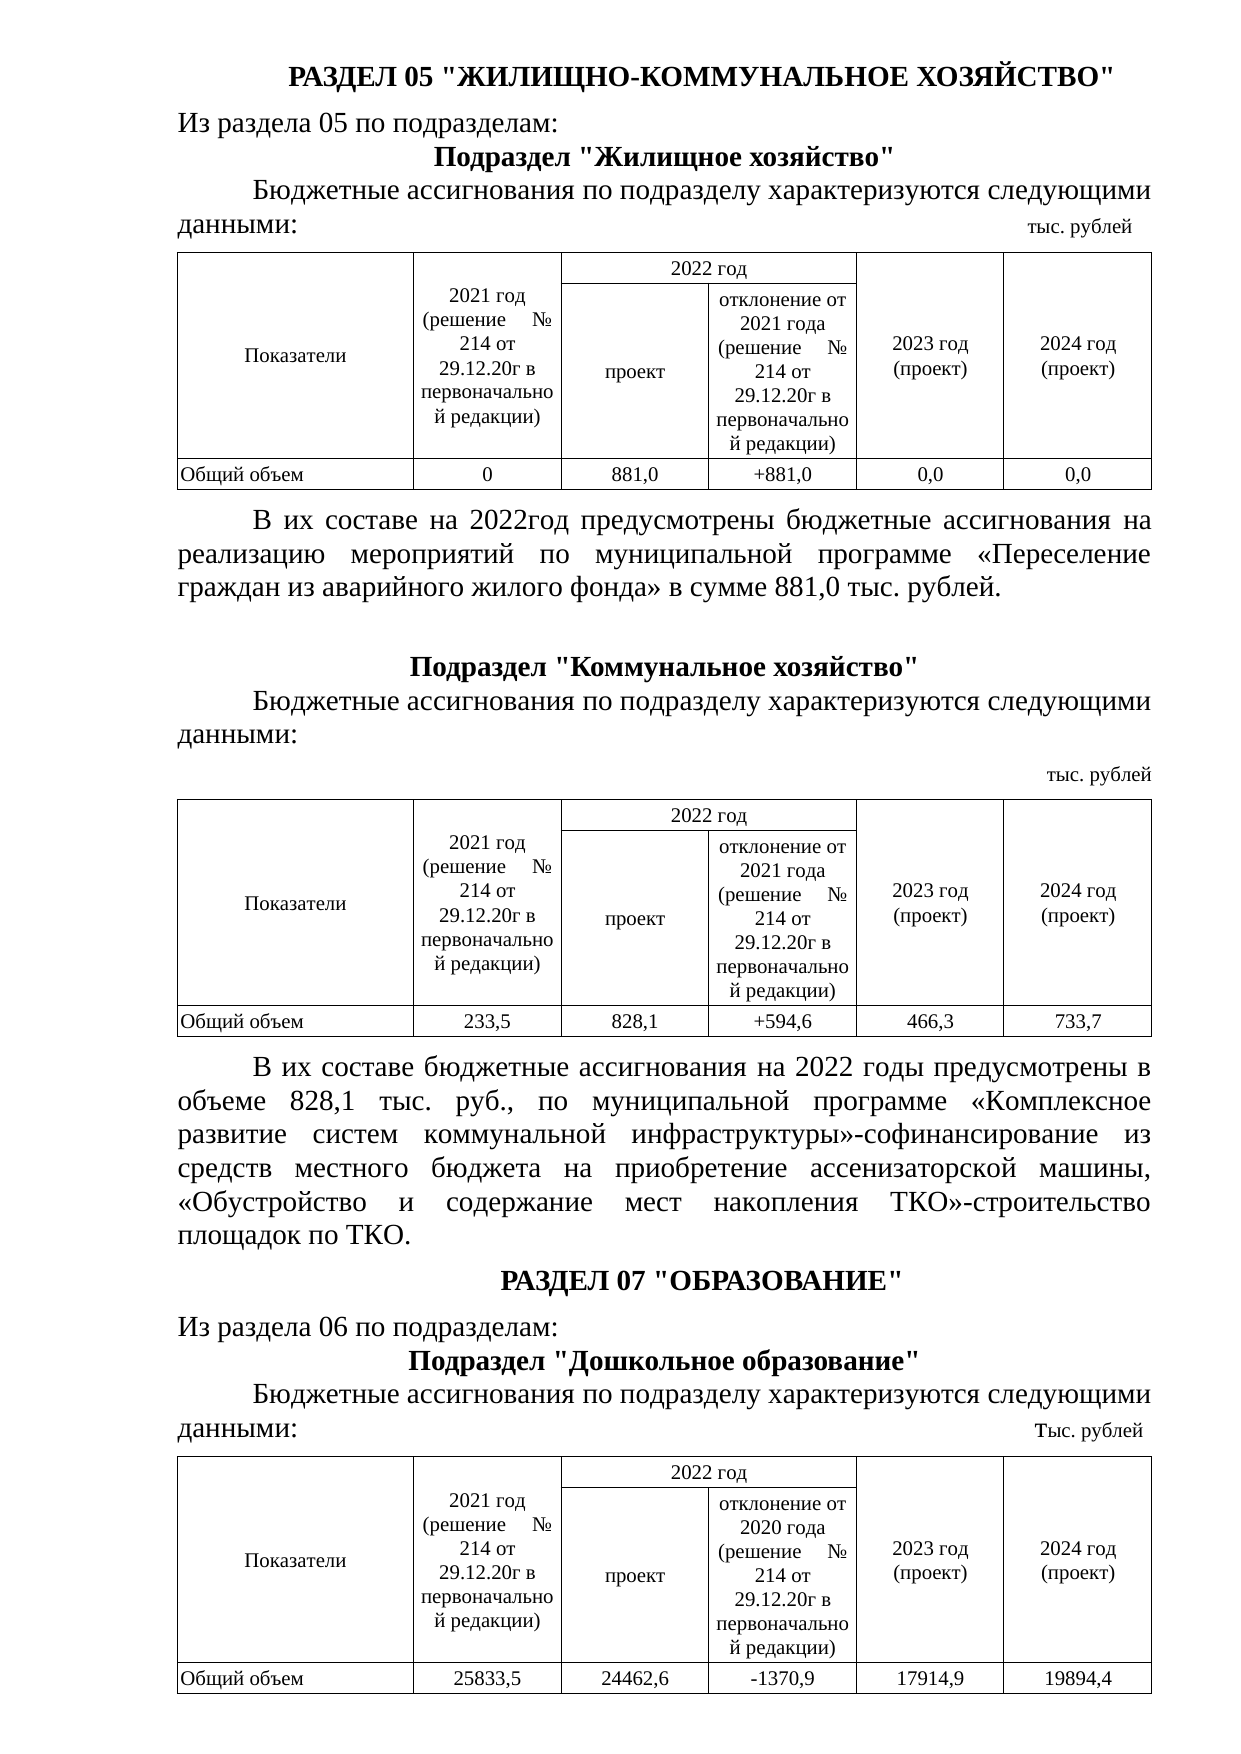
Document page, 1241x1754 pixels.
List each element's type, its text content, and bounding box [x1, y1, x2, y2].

table_cell отклонение от 2021 года (решение № 214 от 29.12.20г в первоначальной редакции) [709, 831, 856, 1005]
table_cell проект [562, 284, 708, 458]
table_cell проект [562, 831, 708, 1005]
table_cell 466,3 [857, 1006, 1003, 1036]
table_header 2024 год (проект) [1004, 253, 1151, 458]
table_cell 0 [414, 459, 561, 489]
table_header 2024 год (проект) [1004, 1457, 1151, 1662]
table_cell 0,0 [857, 459, 1003, 489]
table_header 2021 год (решение № 214 от 29.12.20г в первоначальной редакции) [414, 253, 561, 458]
table_cell 733,7 [1004, 1006, 1151, 1036]
table_cell отклонение от 2021 года (решение № 214 от 29.12.20г в первоначальной редакции) [709, 284, 856, 458]
text тыс. рублей [177, 762, 1152, 786]
text Из раздела 06 по подразделам: [177, 1309, 1152, 1343]
table_cell проект [562, 1488, 708, 1662]
text Бюджетные ассигнования по подразделу характеризуются следующими данными: тыс. рублей [177, 1376, 1152, 1443]
table_cell 17914,9 [857, 1663, 1003, 1693]
table_header 2022 год [562, 253, 856, 283]
text Бюджетные ассигнования по подразделу характеризуются следующими данными: [177, 683, 1152, 750]
table_cell 19894,4 [1004, 1663, 1151, 1693]
table_cell +594,6 [709, 1006, 856, 1036]
text Из раздела 05 по подразделам: [177, 105, 1152, 139]
table_cell 25833,5 [414, 1663, 561, 1693]
text Подраздел "Дошкольное образование" [177, 1343, 1152, 1376]
table_header Показатели [178, 253, 413, 458]
text Подраздел "Коммунальное хозяйство" [177, 649, 1152, 683]
table_cell Общий объем [178, 459, 413, 489]
table_header 2021 год (решение № 214 от 29.12.20г в первоначальной редакции) [414, 800, 561, 1005]
text Подраздел "Жилищное хозяйство" [177, 139, 1152, 172]
table_header 2022 год [562, 800, 856, 830]
table_cell отклонение от 2020 года (решение № 214 от 29.12.20г в первоначальной редакции) [709, 1488, 856, 1662]
text Бюджетные ассигнования по подразделу характеризуются следующими данными: тыс. рублей [177, 172, 1152, 239]
table_header 2023 год (проект) [857, 1457, 1003, 1662]
table_header 2022 год [562, 1457, 856, 1487]
table_cell 881,0 [562, 459, 708, 489]
table_header 2023 год (проект) [857, 253, 1003, 458]
table_cell +881,0 [709, 459, 856, 489]
text РАЗДЕЛ 07 "ОБРАЗОВАНИЕ" [177, 1263, 1152, 1297]
table_cell -1370,9 [709, 1663, 856, 1693]
table_header Показатели [178, 1457, 413, 1662]
table_cell Общий объем [178, 1663, 413, 1693]
table_cell Общий объем [178, 1006, 413, 1036]
text В их составе на 2022год предусмотрены бюджетные ассигнования на реализацию мероприятий по муниципальной программе «Переселение граждан из аварийного жилого фонда» в сумме 881,0 тыс. рублей. [177, 502, 1152, 603]
table_cell 233,5 [414, 1006, 561, 1036]
table_cell 24462,6 [562, 1663, 708, 1693]
text РАЗДЕЛ 05 "ЖИЛИЩНО-КОММУНАЛЬНОЕ ХОЗЯЙСТВО" [177, 59, 1152, 93]
table_cell 828,1 [562, 1006, 708, 1036]
table_header 2021 год (решение № 214 от 29.12.20г в первоначальной редакции) [414, 1457, 561, 1662]
table_cell 0,0 [1004, 459, 1151, 489]
table_header 2024 год (проект) [1004, 800, 1151, 1005]
table_header 2023 год (проект) [857, 800, 1003, 1005]
text В их составе бюджетные ассигнования на 2022 годы предусмотрены в объеме 828,1 тыс. руб., по муниципальной программе «Комплексное развитие систем коммунальной инфраструктуры»-софинансирование из средств местного бюджета на приобретение ассенизаторской машины, «Обустройство и содержание мест накопления ТКО»-строительство площадок по ТКО. [177, 1049, 1152, 1251]
table_header Показатели [178, 800, 413, 1005]
